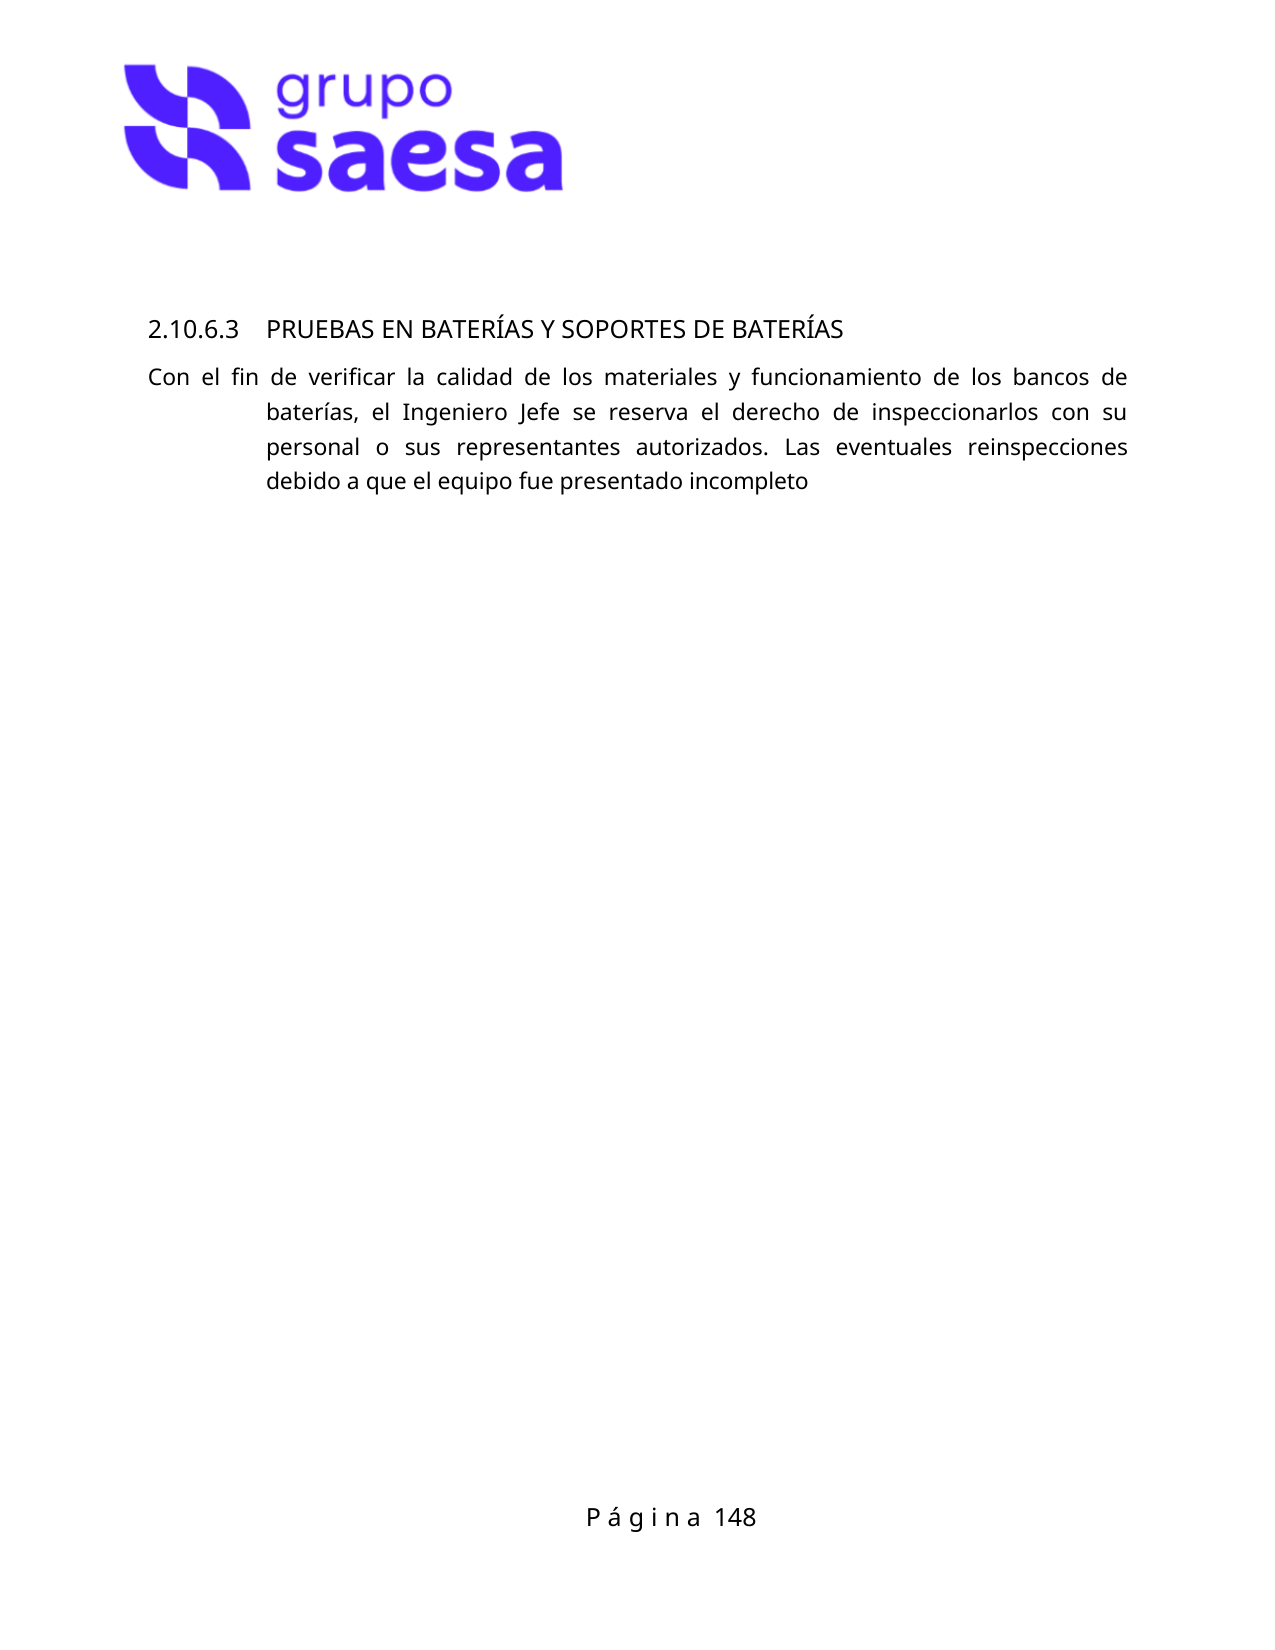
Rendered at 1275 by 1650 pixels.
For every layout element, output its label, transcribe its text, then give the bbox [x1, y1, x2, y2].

text Con el fin de verificar la calidad de los materiales y funcionamiento de los bancos de baterías, el Ingeniero Jefe se reserva el derecho de inspeccionarlos con su personal o sus representantes autorizados. Las eventuales reinspecciones debido a que el equipo fue presentado incompleto [148, 361, 1128, 497]
subtitle PRUEBAS EN BATERÍAS Y SOPORTES DE BATERÍAS [148, 311, 1162, 345]
picture [112, 55, 569, 196]
